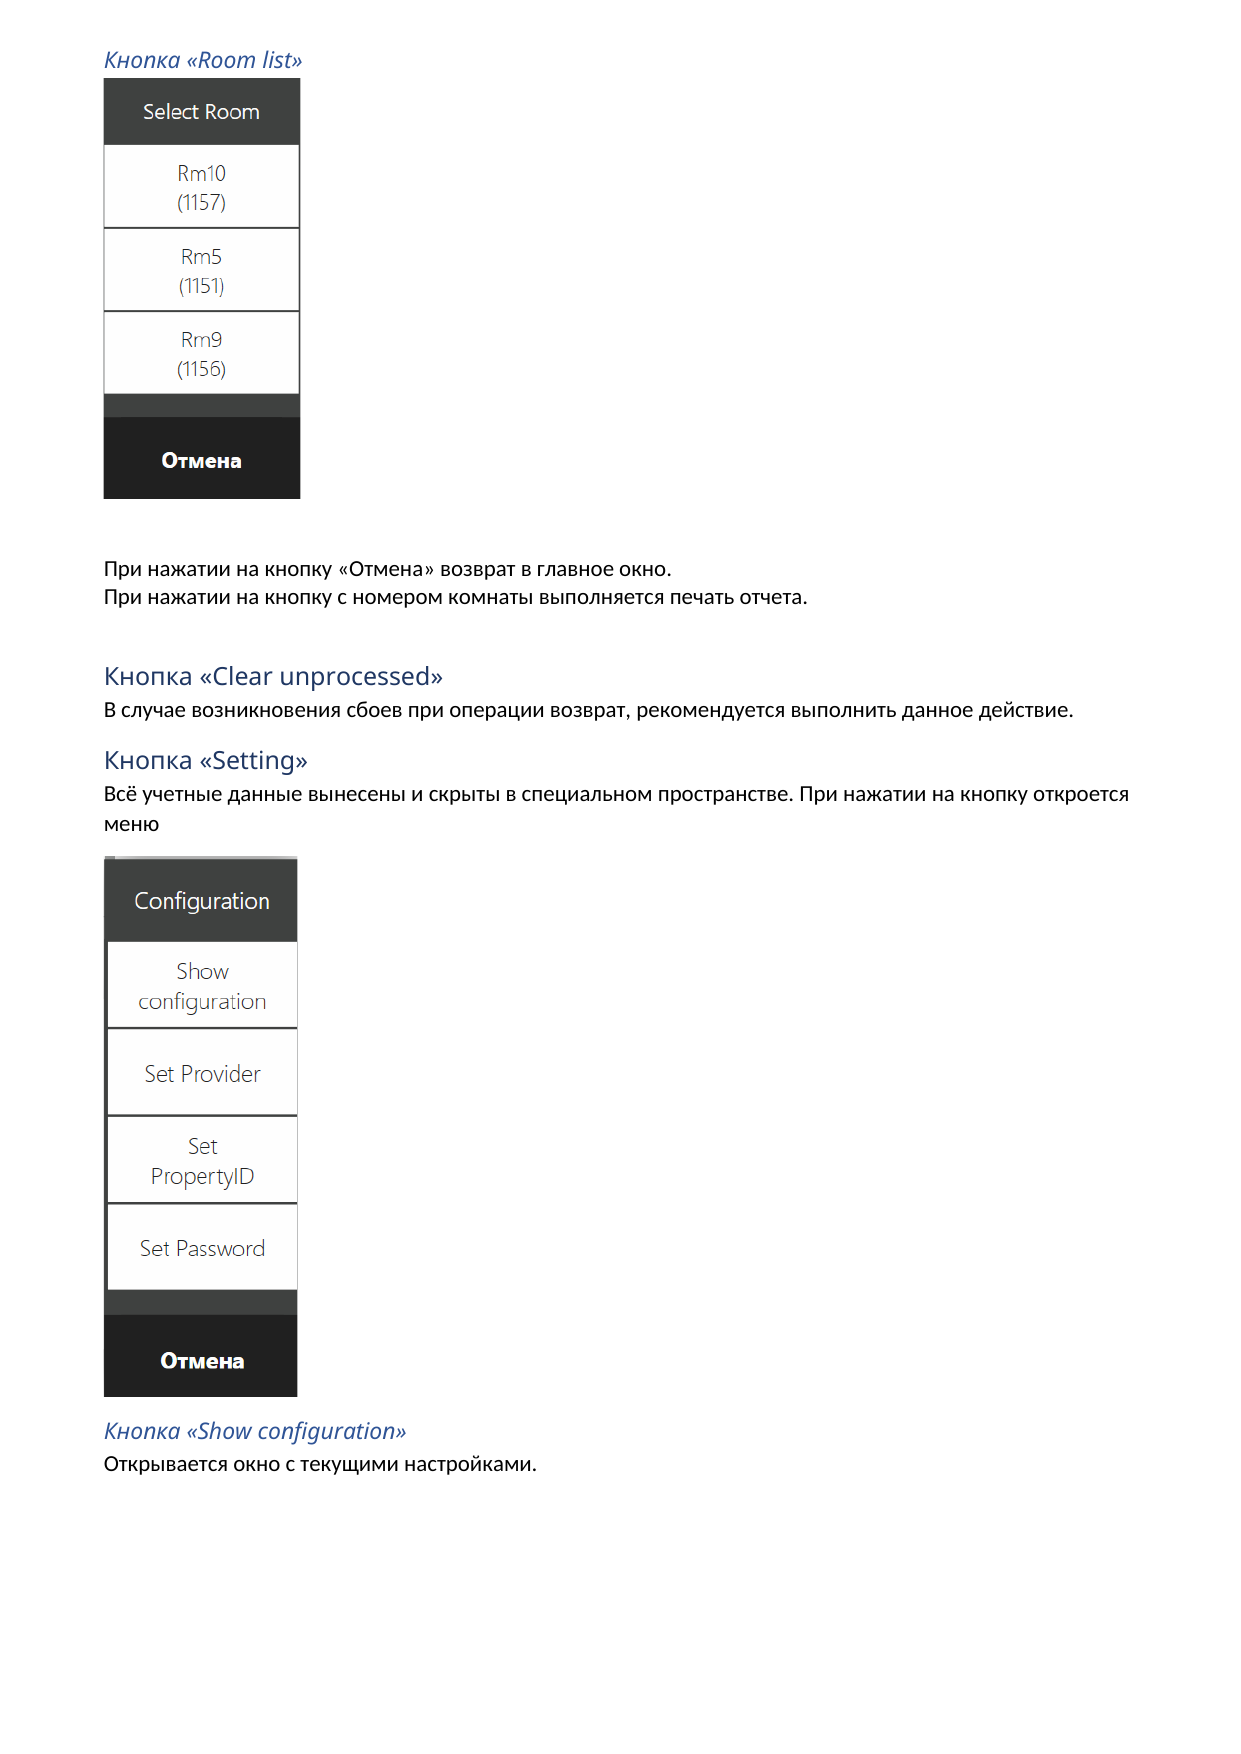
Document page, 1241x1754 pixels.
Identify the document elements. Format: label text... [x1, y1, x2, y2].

text При нажатии на кнопку с номером комнаты выполняется печать отчета. [103, 582, 1181, 611]
subtitle Кнопка «Clear unprocessed» [103, 659, 1181, 693]
subtitle Кнопка «Setting» [103, 742, 1181, 776]
picture [103, 856, 298, 1397]
text Открывается окно с текущими настройками. [103, 1449, 1181, 1477]
picture [103, 78, 301, 499]
subtitle Кнопка «Room list» [103, 44, 1181, 76]
subtitle Кнопка «Show configuration» [103, 1415, 1181, 1446]
text В случае возникновения сбоев при операции возврат, рекомендуется выполнить данное действие. [103, 695, 1181, 723]
text Всё учетные данные вынесены и скрыты в специальном пространстве. При нажатии на кнопку откроется меню [103, 779, 1181, 837]
text При нажатии на кнопку «Отмена» возврат в главное окно. [103, 554, 1181, 582]
